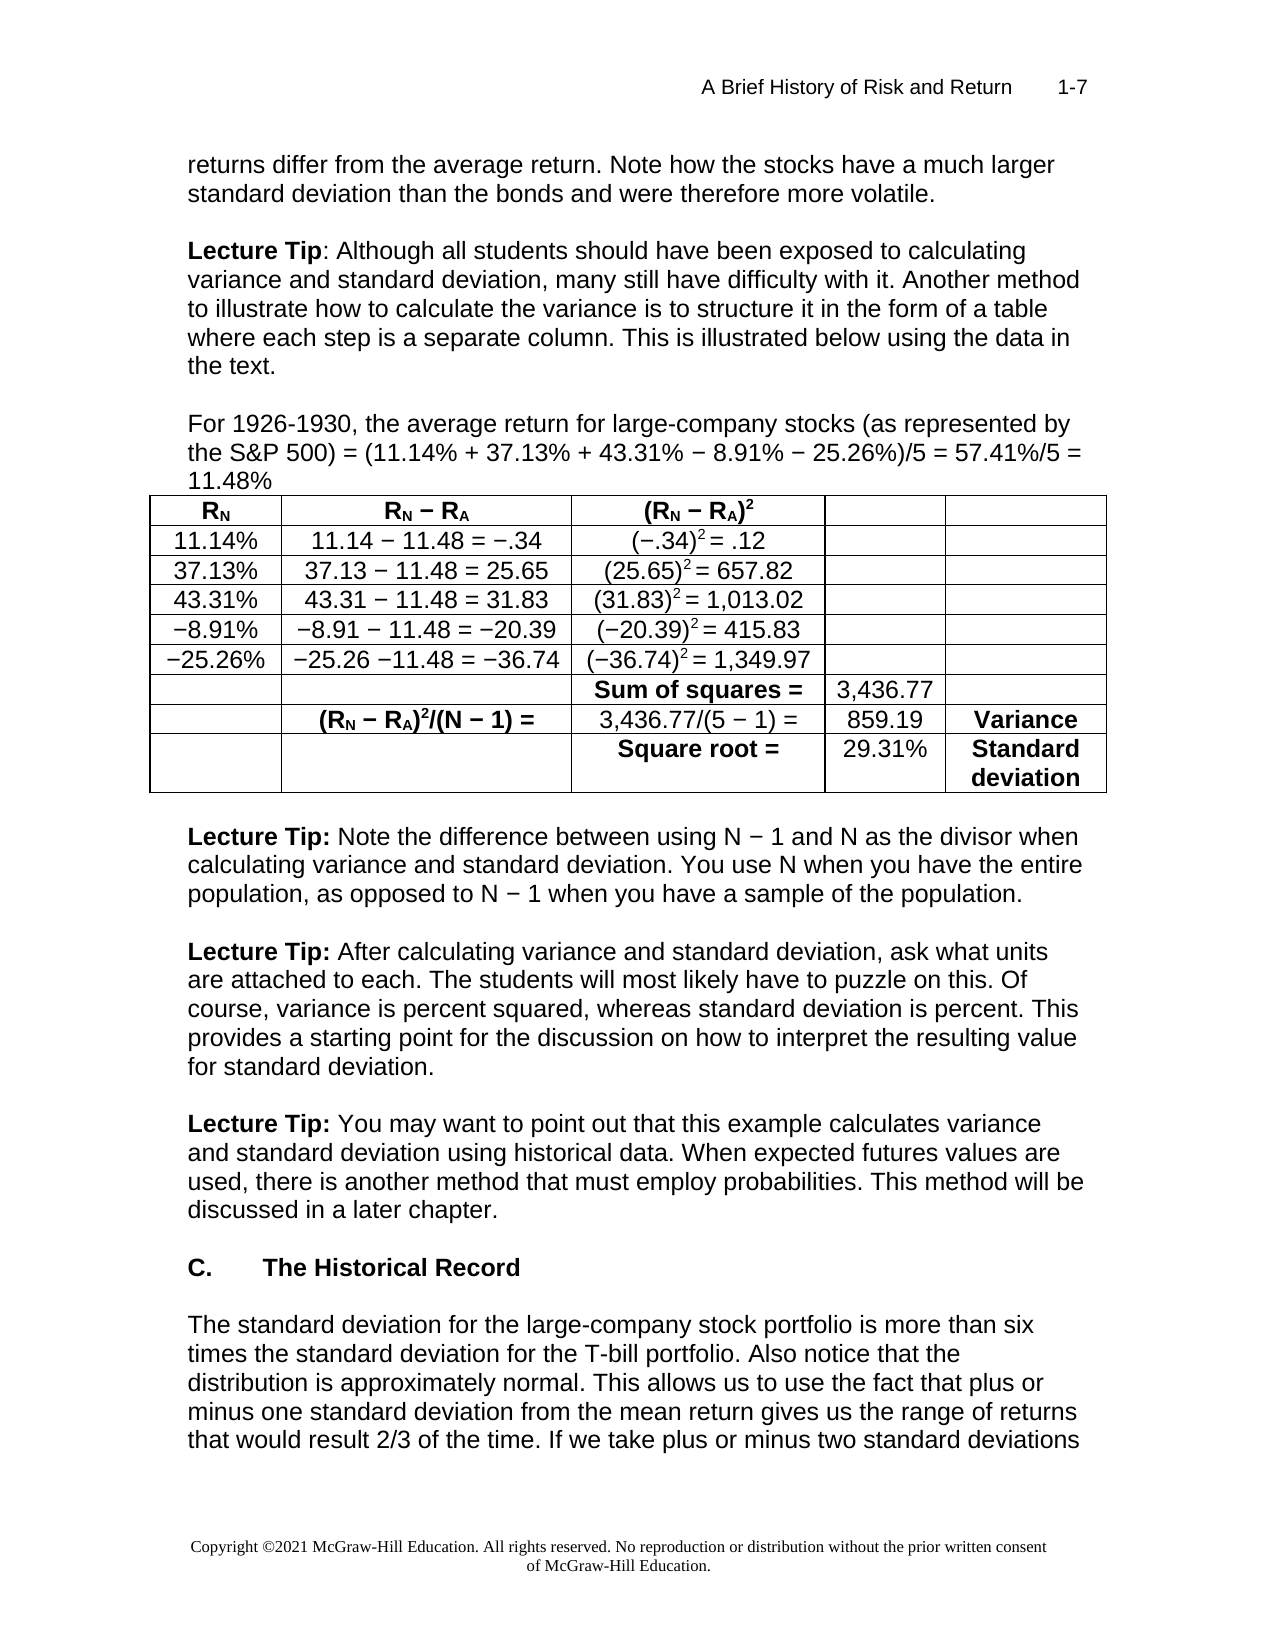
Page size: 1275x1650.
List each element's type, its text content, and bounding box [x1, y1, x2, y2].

list The Historical Record [187, 1253, 1087, 1282]
table_cell [151, 705, 281, 733]
text Lecture Tip: You may want to point out that this example calculates variance and standard deviation using historical data. When expected futures values are used, there is another method that must employ probabilities. This method will be discussed in a later chapter. [187, 1109, 1087, 1224]
table_cell 11.14% [151, 526, 281, 554]
table_cell Standard deviation [946, 734, 1106, 792]
table_cell 3,436.77 [826, 675, 945, 703]
table_cell 37.13% [151, 556, 281, 584]
table_header [946, 496, 1106, 525]
table_cell Sum of squares = [572, 675, 824, 703]
text Lecture Tip: After calculating variance and standard deviation, ask what units are attached to each. The students will most likely have to puzzle on this. Of course, variance is percent squared, whereas standard deviation is percent. This provides a starting point for the discussion on how to interpret the resulting value for standard deviation. [187, 937, 1087, 1080]
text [187, 150, 1087, 207]
table_cell [946, 615, 1106, 644]
text Lecture Tip: Although all students should have been exposed to calculating variance and standard deviation, many still have difficulty with it. Another method to illustrate how to calculate the variance is to structure it in the form of a table where each step is a separate column. This is illustrated below using the data in the text. [187, 236, 1087, 380]
table_cell (−20.39)2 = 415.83 [572, 615, 824, 644]
table_cell (−.34)2 = .12 [572, 526, 824, 554]
table_cell [946, 526, 1106, 554]
table_cell Square root = [572, 734, 824, 792]
table_cell (31.83)2 = 1,013.02 [572, 585, 824, 614]
table_cell [946, 645, 1106, 674]
table_header RN − RA [282, 496, 571, 525]
table_cell [826, 526, 945, 554]
table_cell [826, 585, 945, 614]
table_cell 11.14 − 11.48 = −.34 [282, 526, 571, 554]
table_cell 29.31% [826, 734, 945, 792]
table_cell [826, 556, 945, 584]
table_cell [946, 675, 1106, 703]
table_cell [282, 675, 571, 703]
table_cell −25.26% [151, 645, 281, 674]
text Lecture Tip: Note the difference between using N − 1 and N as the divisor when calculating variance and standard deviation. You use N when you have the entire population, as opposed to N − 1 when you have a sample of the population. [187, 793, 1087, 908]
table_cell (RN − RA)2/(N − 1) = [282, 705, 571, 733]
table_cell [282, 734, 571, 792]
table_cell [151, 675, 281, 703]
table_cell (−36.74)2 = 1,349.97 [572, 645, 824, 674]
table_cell [946, 556, 1106, 584]
table_cell −25.26 −11.48 = −36.74 [282, 645, 571, 674]
table_cell Variance [946, 705, 1106, 733]
table_cell [826, 645, 945, 674]
table_cell −8.91 − 11.48 = −20.39 [282, 615, 571, 644]
table_cell 859.19 [826, 705, 945, 733]
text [187, 1310, 1087, 1454]
table_cell 43.31 − 11.48 = 31.83 [282, 585, 571, 614]
table_cell [826, 615, 945, 644]
table_header RN [151, 496, 281, 525]
table_cell [151, 734, 281, 792]
table_cell 37.13 − 11.48 = 25.65 [282, 556, 571, 584]
table_cell −8.91% [151, 615, 281, 644]
table_cell 3,436.77/(5 − 1) = [572, 705, 824, 733]
text For 1926-1930, the average return for large-company stocks (as represented by the S&P 500) = (11.14% + 37.13% + 43.31% − 8.91% − 25.26%)/5 = 57.41%/5 = 11.48% [187, 409, 1087, 495]
table_header [826, 496, 945, 525]
table_cell [946, 585, 1106, 614]
table_cell 43.31% [151, 585, 281, 614]
table_cell (25.65)2 = 657.82 [572, 556, 824, 584]
table_header (RN − RA)2 [572, 496, 824, 525]
